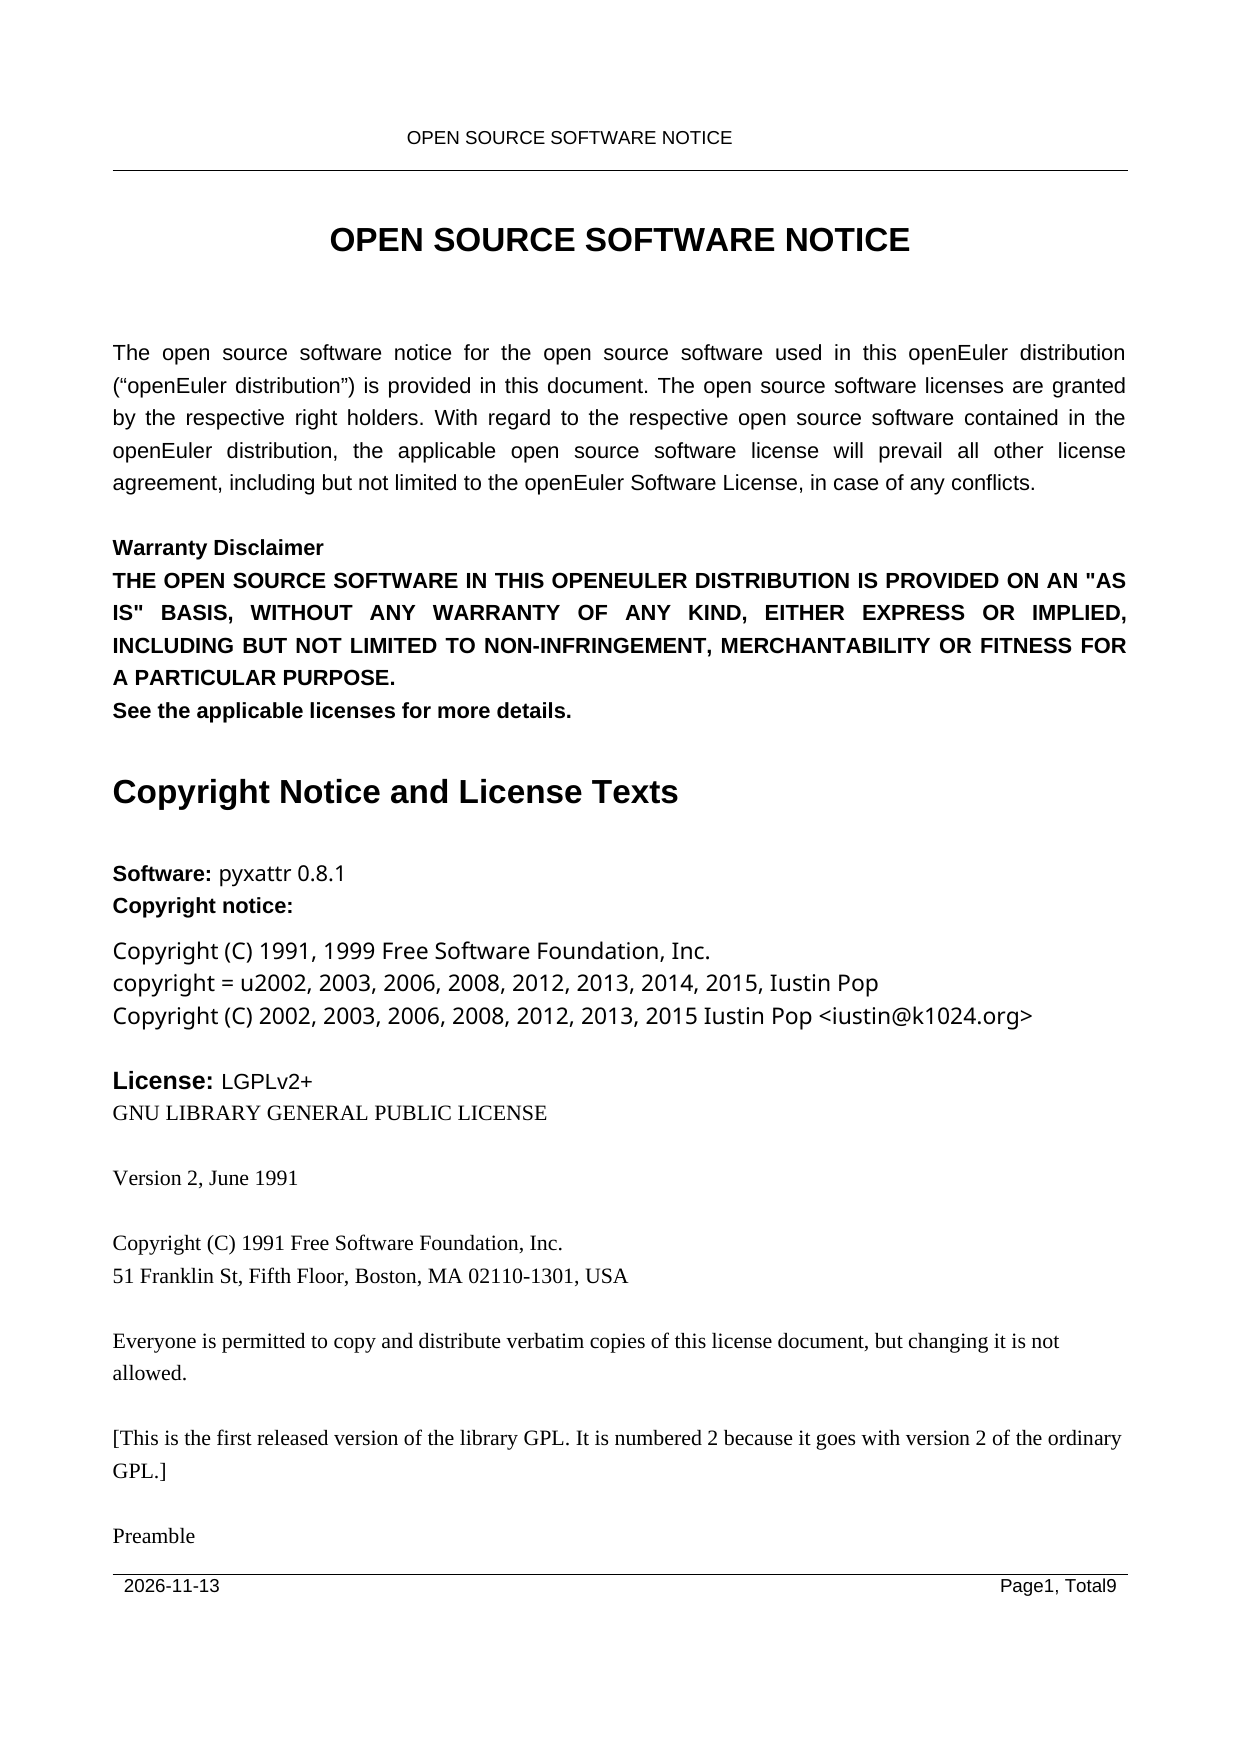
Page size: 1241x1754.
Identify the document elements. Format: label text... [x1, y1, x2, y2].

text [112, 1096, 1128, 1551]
text Copyright (C) 1991, 1999 Free Software Foundation, Inc. copyright = u2002, 2003, 2006, 2008, 2012, 2013, 2014, 2015, Iustin Pop Copyright (C) 2002, 2003, 2006, 2008, 2012, 2013, 2015 Iustin Pop <iustin@k1024.org> [112, 934, 1128, 1064]
text OPEN SOURCE SOFTWARE NOTICE [112, 206, 1128, 271]
text The open source software notice for the open source software used in this openEuler distribution (“openEuler distribution”) is provided in this document. The open source software licenses are granted by the respective right holders. With regard to the respective open source software contained in the openEuler distribution, the applicable open source software license will prevail all other license agreement, including but not limited to the openEuler Software License, in case of any conflicts. [112, 336, 1128, 499]
text Copyright Notice and License Texts [112, 759, 1128, 824]
title Software: pyxattr 0.8.1 [112, 856, 1128, 889]
text Copyright notice: [112, 889, 1128, 921]
text License: LGPLv2+ [112, 1064, 1128, 1096]
text Warranty Disclaimer [112, 531, 1128, 564]
text THE OPEN SOURCE SOFTWARE IN THIS OPENEULER DISTRIBUTION IS PROVIDED ON AN "AS IS" BASIS, WITHOUT ANY WARRANTY OF ANY KIND, EITHER EXPRESS OR IMPLIED, INCLUDING BUT NOT LIMITED TO NON-INFRINGEMENT, MERCHANTABILITY OR FITNESS FOR A PARTICULAR PURPOSE. See the applicable licenses for more details. [112, 564, 1128, 726]
